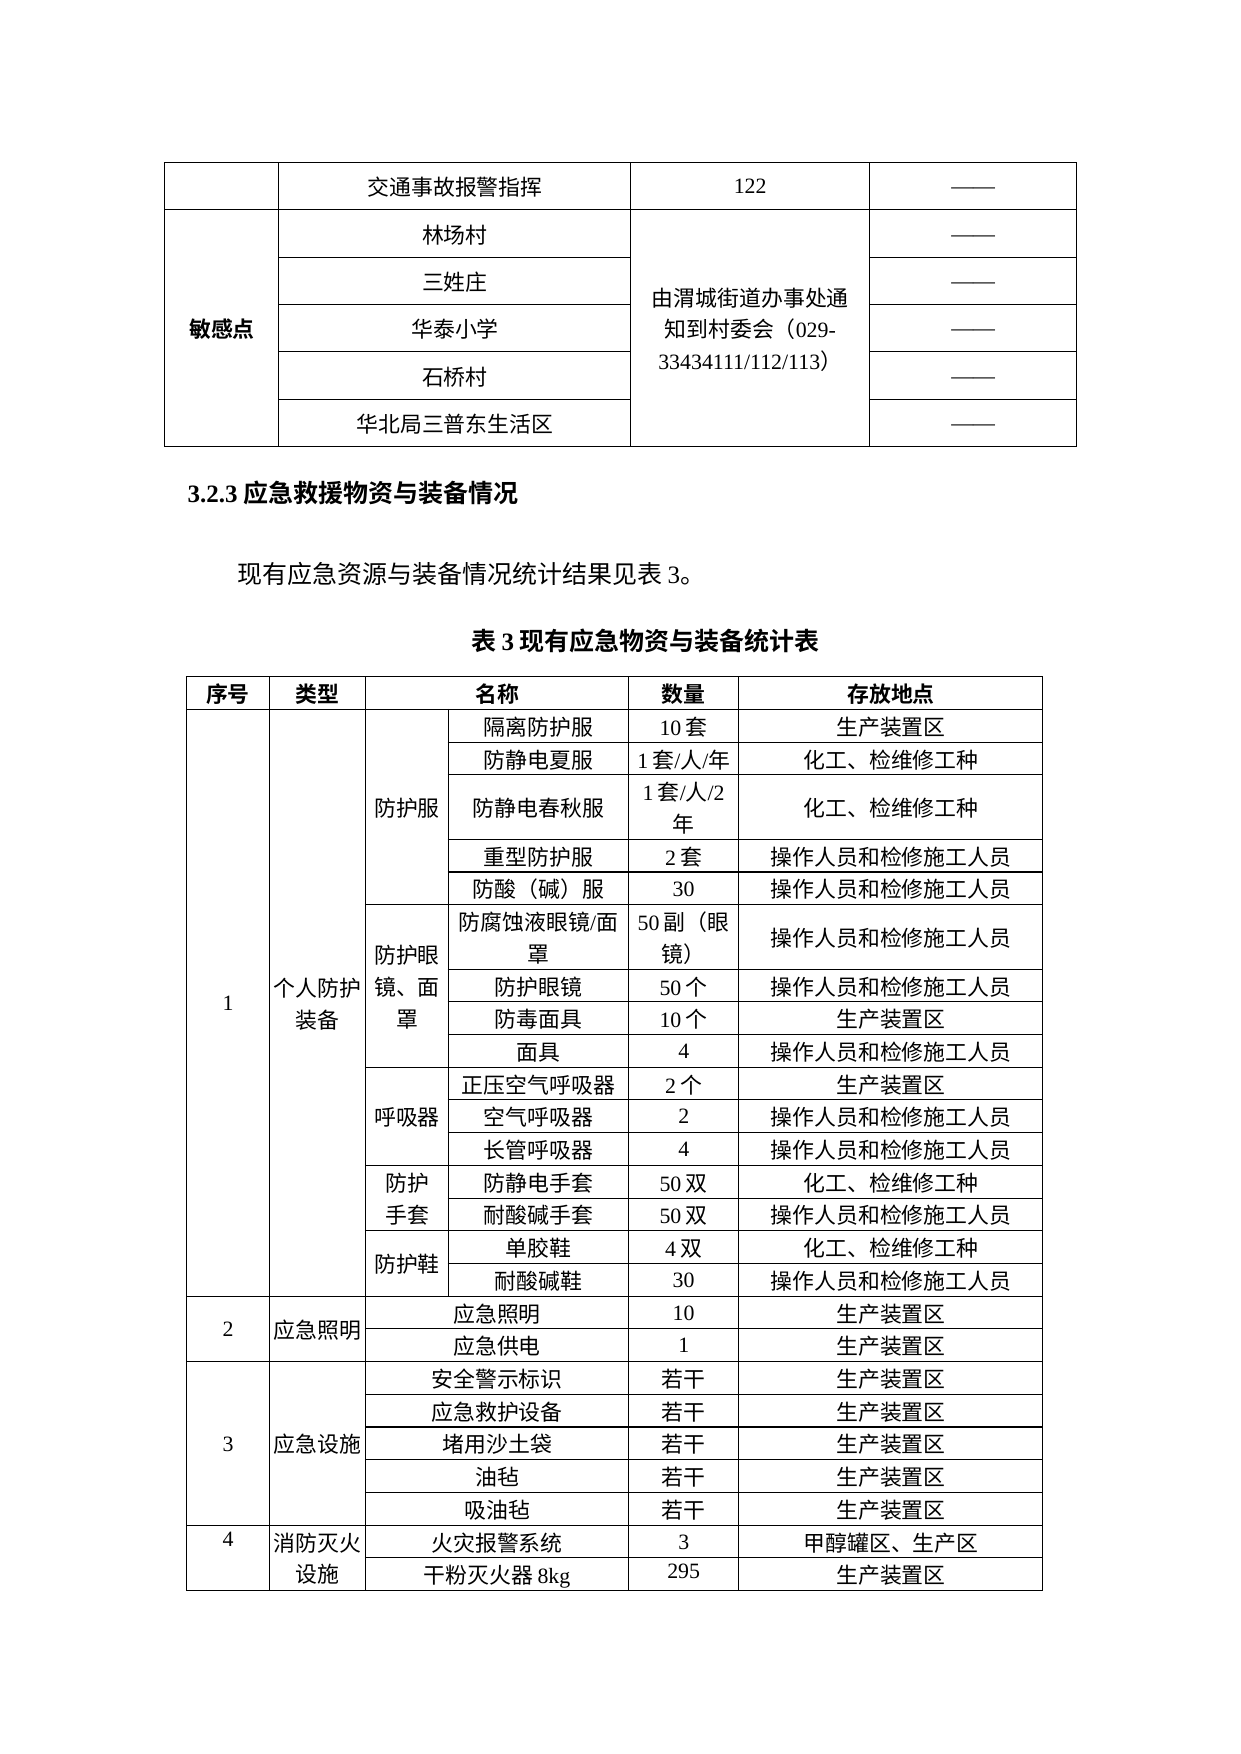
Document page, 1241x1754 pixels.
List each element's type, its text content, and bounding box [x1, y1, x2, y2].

table_cell 防护眼镜、面罩 [366, 905, 448, 1067]
table_cell 华泰小学 [279, 305, 630, 351]
table_cell 295 [629, 1558, 738, 1590]
table_cell 空气呼吸器 [449, 1100, 628, 1132]
table_cell 应急照明 [366, 1297, 628, 1328]
table_cell 化工、检维修工种 [739, 1166, 1042, 1197]
table_cell 1套/人/2年 [629, 775, 738, 839]
table_cell —— [870, 305, 1076, 351]
table_cell 生产装置区 [739, 1395, 1042, 1426]
table_cell 3 [629, 1526, 738, 1557]
table_cell 1 [629, 1329, 738, 1361]
table_cell 操作人员和检修施工人员 [739, 873, 1042, 904]
table_cell 122 [631, 163, 869, 209]
table_cell 长管呼吸器 [449, 1133, 628, 1165]
table_cell 防护眼镜 [449, 970, 628, 1001]
table_cell 2 [629, 1100, 738, 1132]
table_cell 1套/人/年 [629, 743, 738, 774]
table_header 名称 [366, 677, 628, 709]
table_header 类型 [270, 677, 365, 709]
table_cell 防静电春秋服 [449, 775, 628, 839]
table_cell 操作人员和检修施工人员 [739, 970, 1042, 1001]
table_cell 单胶鞋 [449, 1231, 628, 1263]
table_cell 安全警示标识 [366, 1362, 628, 1394]
table_cell 重型防护服 [449, 840, 628, 871]
table_cell 防腐蚀液眼镜/面罩 [449, 905, 628, 968]
table_cell 生产装置区 [739, 1362, 1042, 1394]
table_cell 生产装置区 [739, 1068, 1042, 1099]
table_cell 敏感点 [165, 210, 278, 446]
table_cell 火灾报警系统 [366, 1526, 628, 1557]
table_cell 1 [187, 710, 269, 1296]
table_cell 4 [187, 1526, 269, 1590]
table_cell 2个 [629, 1068, 738, 1099]
table_cell 石桥村 [279, 352, 630, 398]
table_cell 防毒面具 [449, 1002, 628, 1034]
table_cell 化工、检维修工种 [739, 775, 1042, 839]
table_cell 操作人员和检修施工人员 [739, 1133, 1042, 1165]
table_cell 若干 [629, 1362, 738, 1394]
table_cell 应急设施 [270, 1362, 365, 1524]
table_cell 若干 [629, 1493, 738, 1524]
table_cell 防静电手套 [449, 1166, 628, 1197]
table_cell —— [870, 352, 1076, 398]
text 现有应急资源与装备情况统计结果见表3。 [187, 555, 1053, 591]
table_cell 若干 [629, 1428, 738, 1459]
table_cell 10 [629, 1297, 738, 1328]
table_header 数量 [629, 677, 738, 709]
text 3.2.3 应急救援物资与装备情况 [187, 459, 1053, 524]
table_cell 生产装置区 [739, 710, 1042, 742]
table_cell 50个 [629, 970, 738, 1001]
table_header 序号 [187, 677, 269, 709]
table_cell 10个 [629, 1002, 738, 1034]
table_header 存放地点 [739, 677, 1042, 709]
table_cell 消防灭火 设施 [270, 1526, 365, 1590]
table_cell 若干 [629, 1395, 738, 1426]
table_cell —— [870, 400, 1076, 446]
table_cell 操作人员和检修施工人员 [739, 1264, 1042, 1296]
text 表3现有应急物资与装备统计表 [187, 622, 1053, 658]
table_cell 4 [629, 1133, 738, 1165]
table_cell 10套 [629, 710, 738, 742]
table_cell 4双 [629, 1231, 738, 1263]
table_cell 华北局三普东生活区 [279, 400, 630, 446]
table_cell 油毡 [366, 1460, 628, 1492]
table_cell —— [870, 163, 1076, 209]
table_cell 应急供电 [366, 1329, 628, 1361]
table_cell 若干 [629, 1460, 738, 1492]
table_cell 防护 手套 [366, 1166, 448, 1230]
table_cell 操作人员和检修施工人员 [739, 840, 1042, 871]
table_cell 个人防护 装备 [270, 710, 365, 1296]
table_cell 30 [629, 1264, 738, 1296]
table_cell 2套 [629, 840, 738, 871]
table_cell 生产装置区 [739, 1428, 1042, 1459]
table_cell 操作人员和检修施工人员 [739, 905, 1042, 968]
table_cell 操作人员和检修施工人员 [739, 1199, 1042, 1230]
table_cell 防酸（碱）服 [449, 873, 628, 904]
table_cell 生产装置区 [739, 1297, 1042, 1328]
table_cell 堵用沙土袋 [366, 1428, 628, 1459]
table_cell 生产装置区 [739, 1329, 1042, 1361]
table_cell 面具 [449, 1035, 628, 1067]
table_cell 防静电夏服 [449, 743, 628, 774]
table_cell 操作人员和检修施工人员 [739, 1100, 1042, 1132]
table_cell 林场村 [279, 210, 630, 257]
table_cell 生产装置区 [739, 1493, 1042, 1524]
table_cell 防护鞋 [366, 1231, 448, 1296]
table_cell 生产装置区 [739, 1558, 1042, 1590]
table_cell 交通事故报警指挥 [279, 163, 630, 209]
table_cell 化工、检维修工种 [739, 743, 1042, 774]
table_cell 3 [187, 1362, 269, 1524]
table_cell 耐酸碱鞋 [449, 1264, 628, 1296]
table_cell 操作人员和检修施工人员 [739, 1035, 1042, 1067]
table_cell —— [870, 258, 1076, 304]
table_cell 隔离防护服 [449, 710, 628, 742]
table_cell 应急照明 [270, 1297, 365, 1361]
table_cell 干粉灭火器8kg [366, 1558, 628, 1590]
table_cell —— [870, 210, 1076, 257]
table_cell 4 [629, 1035, 738, 1067]
table_cell 2 [187, 1297, 269, 1361]
table_cell 生产装置区 [739, 1460, 1042, 1492]
table_cell 三姓庄 [279, 258, 630, 304]
table_cell 甲醇罐区、生产区 [739, 1526, 1042, 1557]
table_cell 化工、检维修工种 [739, 1231, 1042, 1263]
table_cell 应急救护设备 [366, 1395, 628, 1426]
table_cell 50副（眼镜） [629, 905, 738, 968]
table_cell 50双 [629, 1166, 738, 1197]
table_cell 由渭城街道办事处通知到村委会（029-33434111/112/113） [631, 210, 869, 446]
table_cell 生产装置区 [739, 1002, 1042, 1034]
table_cell 50双 [629, 1199, 738, 1230]
table_cell 30 [629, 873, 738, 904]
table_cell 耐酸碱手套 [449, 1199, 628, 1230]
table_cell 防护服 [366, 710, 448, 904]
table_cell 正压空气呼吸器 [449, 1068, 628, 1099]
table_cell 吸油毡 [366, 1493, 628, 1524]
table_cell 呼吸器 [366, 1068, 448, 1165]
